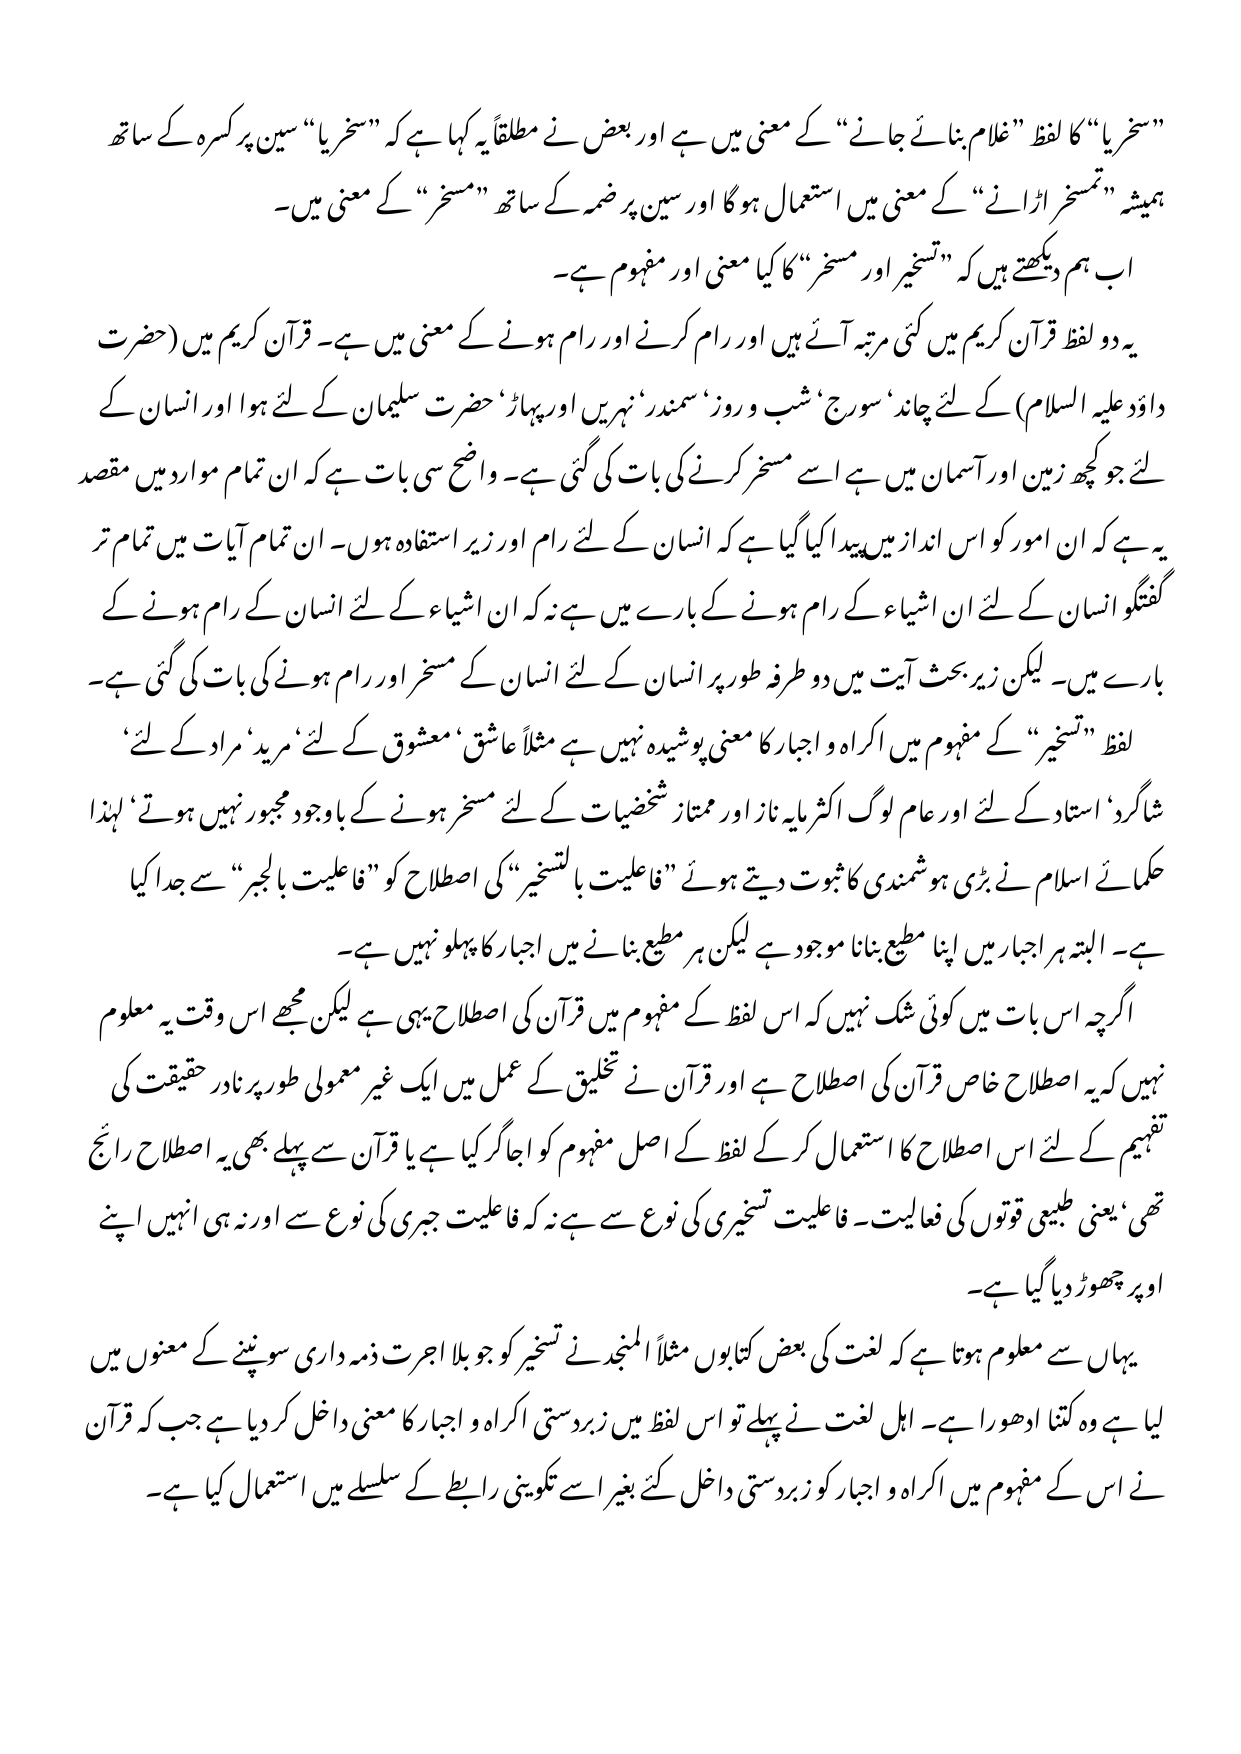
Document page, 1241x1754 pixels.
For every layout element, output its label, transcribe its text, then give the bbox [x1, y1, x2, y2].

text اگرچہ اس بات میں کوئی شک نہیں کہ اس لفظ کے مفہوم میں قرآن کی اصطلاح یہی ہے لیکن مجھے اس وقت یہ معلوم نہیں کہ یہ اصطلاح خاص قرآن کی اصطلاح ہے اور قرآن نے تخلیق کے عمل میں ایک غیر معمولی طور پر نادر حقیقت کی تفہیم کے لئے اس اصطلاح کا استعمال کر کے لفظ کے اصل مفہوم کو اجاگر کیا ہے یا قرآن سے پہلے بھی یہ اصطلاح رائج تھی‘ یعنی طبیعی قوتوں کی فعالیت۔ فاعلیت تسخیری کی نوع سے ہے نہ کہ فاعلیت جبری کی نوع سے اور نہ ہی انہیں اپنے اوپر چھوڑ دیا گیا ہے۔ [75, 974, 1165, 1312]
text یہ دو لفظ قرآن کریم میں کئی مرتبہ آئے ہیں اور رام کرنے اور رام ہونے کے معنی میں ہے۔ قرآن کریم میں (حضرت داؤد علیہ السلام) کے لئے چاند‘ سورج‘ شب و روز‘ سمندر‘ نہریں اور پہاڑ‘ حضرت سلیمان کے لئے ہوا اور انسان کے لئے جو کچھ زمین اور آسمان میں ہے اسے مسخر کرنے کی بات کی گئی ہے۔ واضح سی بات ہے کہ ان تمام موارد میں مقصد یہ ہے کہ ان امور کو اس انداز میں پیدا کیا گیا ہے کہ انسان کے لئے رام اور زیر استفادہ ہوں۔ ان تمام آیات میں تمام تر گفتگو انسان کے لئے ان اشیاء کے رام ہونے کے بارے میں ہے نہ کہ ان اشیاء کے لئے انسان کے رام ہونے کے بارے میں۔ لیکن زیربحث آیت میں دو طرفہ طور پر انسان کے لئے انسان کے مسخر اور رام ہونے کی بات کی گئی ہے۔ [75, 297, 1165, 703]
text لفظ ”تسخیر“ کے مفہوم میں اکراہ و اجبار کا معنی پوشیدہ نہیں ہے مثلاً عاشق‘ معشوق کے لئے‘ مرید‘ مراد کے لئے‘ شاگرد‘ استاد کے لئے اور عام لوگ اکثر مایہ ناز اور ممتاز شخضیات کے لئے مسخر ہونے کے باوجود مجبور نہیں ہوتے‘ لہٰذا حکمائے اسلام نے بڑی ہوشمندی کا ثبوت دیتے ہوئے ”فاعلیت بالتسخیر“ کی اصطلاح کو ”فاعلیت بالجبر“ سے جدا کیا ہے۔ البتہ ہر اجبار میں اپنا مطیع بنانا موجود ہے لیکن ہر مطیع بنانے میں اجبار کا پہلو نہیں ہے۔ [75, 703, 1165, 974]
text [75, 94, 1165, 229]
text اب ہم دیکھتے ہیں کہ ”تسخیر اور مسخر“ کا کیا معنی اور مفہوم ہے۔ [75, 229, 1165, 297]
text یہاں سے معلوم ہوتا ہے کہ لغت کی بعض کتابوں مثلاً المنجد نے تسخیر کو جو بلا اجرت ذمہ داری سونپنے کے معنوں میں لیا ہے وہ کتنا ادھورا ہے۔ اہل لغت نے پہلے تو اس لفظ میں زبردستی اکراہ و اجبار کا معنی داخل کر دیا ہے جب کہ قرآن نے اس کے مفہوم میں اکراہ و اجبار کو زبردستی داخل کئے بغیر اسے تکوینی رابطے کے سلسلے میں استعمال کیا ہے۔ [75, 1312, 1165, 1516]
